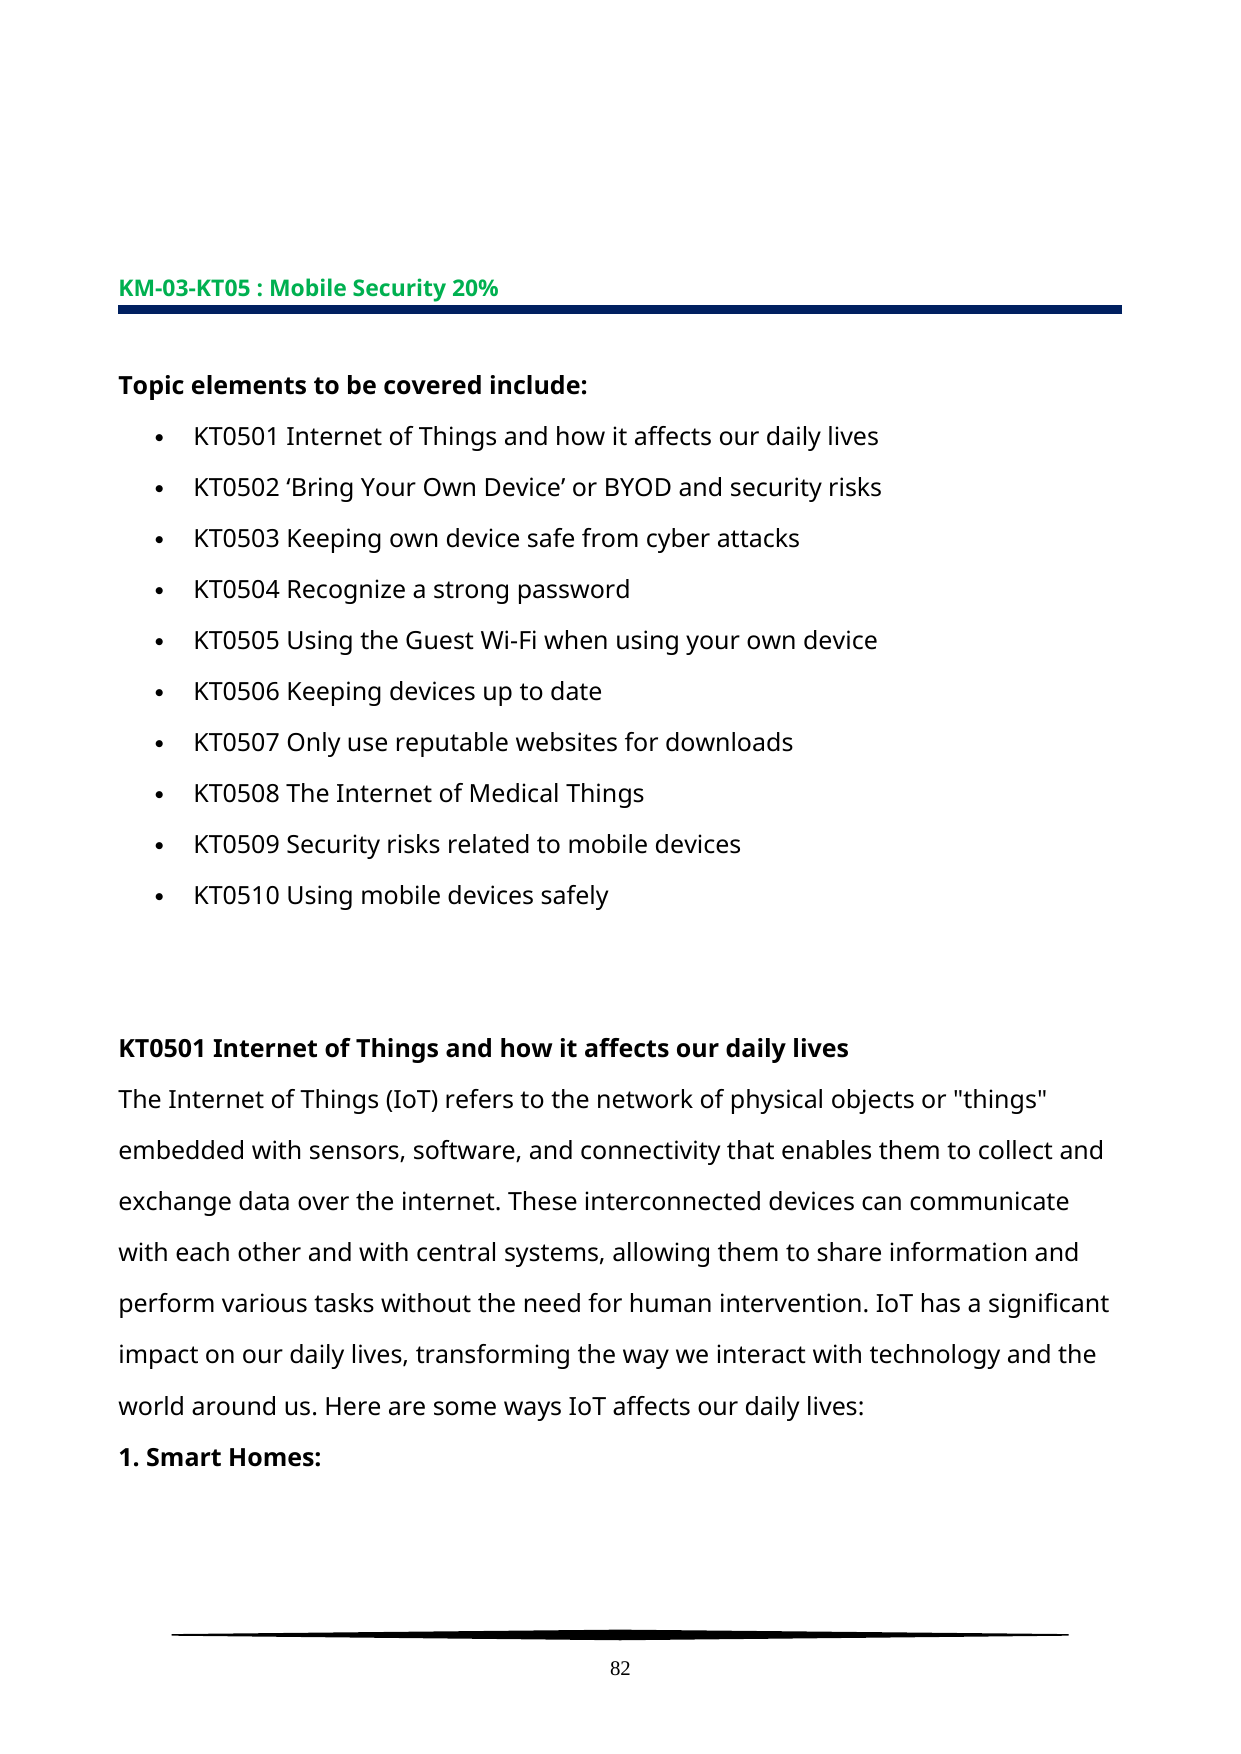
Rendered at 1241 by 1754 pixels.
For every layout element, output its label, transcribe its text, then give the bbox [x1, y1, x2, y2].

list KT0503 Keeping own device safe from cyber attacks [156, 521, 1122, 554]
list KT0508 The Internet of Medical Things [156, 776, 1122, 810]
list KT0501 Internet of Things and how it affects our daily lives [156, 418, 1122, 452]
list KT0505 Using the Guest Wi-Fi when using your own device [156, 623, 1122, 657]
list KT0504 Recognize a strong password [156, 572, 1122, 606]
list KT0506 Keeping devices up to date [156, 674, 1122, 708]
list KT0509 Security risks related to mobile devices [156, 827, 1122, 861]
text KT0501 Internet of Things and how it affects our daily lives [118, 1031, 1122, 1065]
text 1. Smart Homes: [118, 1439, 1122, 1473]
list KT0502 ‘Bring Your Own Device’ or BYOD and security risks [156, 469, 1122, 503]
text The Internet of Things (IoT) refers to the network of physical objects or "things" embedded with sensors, software, and connectivity that enables them to collect and exchange data over the internet. These interconnected devices can communicate with each other and with central systems, allowing them to share information and perform various tasks without the need for human intervention. IoT has a significant impact on our daily lives, transforming the way we interact with technology and the world around us. Here are some ways IoT affects our daily lives: [118, 1082, 1122, 1422]
list KT0507 Only use reputable websites for downloads [156, 725, 1122, 759]
text Topic elements to be covered include: [118, 367, 1122, 401]
subtitle KM-03-KT05 : Mobile Security 20% [118, 272, 1122, 305]
list KT0510 Using mobile devices safely [156, 878, 1122, 912]
